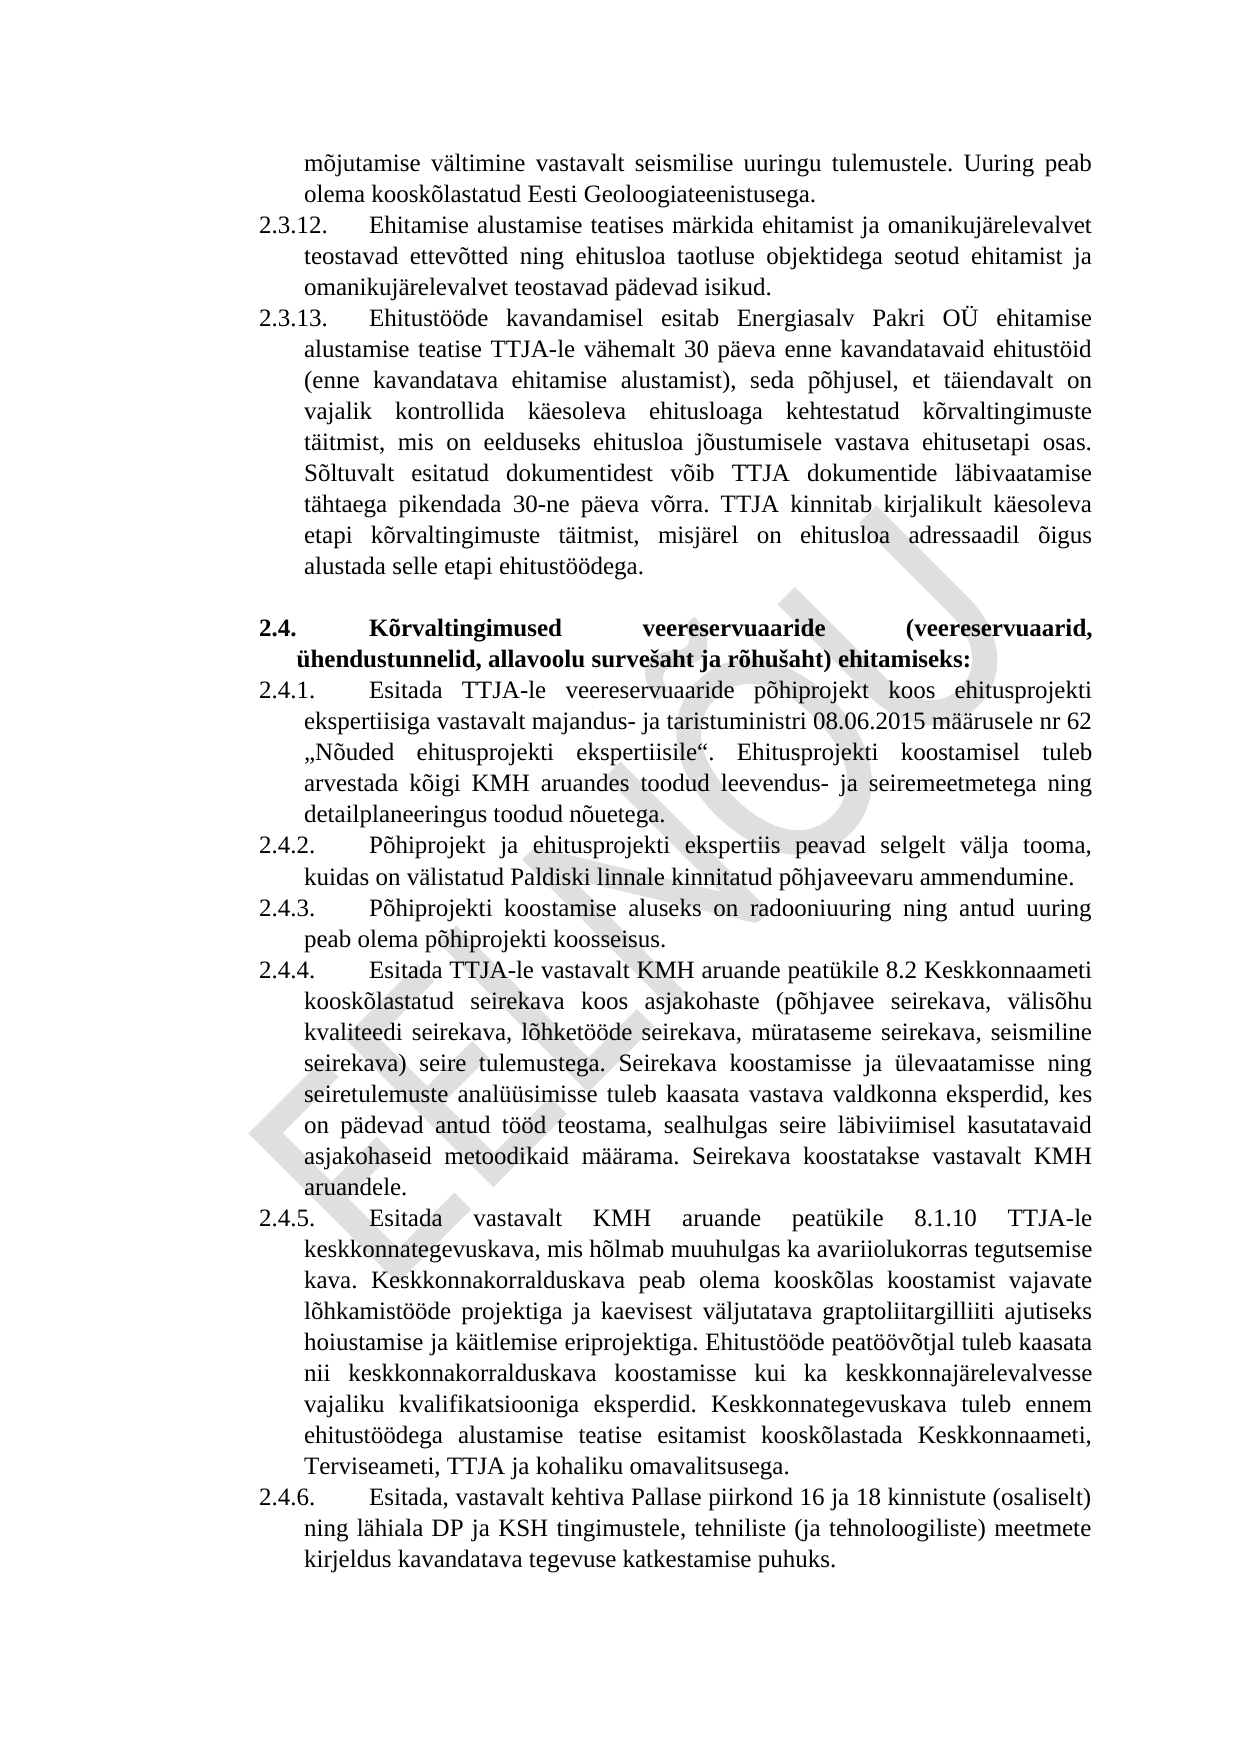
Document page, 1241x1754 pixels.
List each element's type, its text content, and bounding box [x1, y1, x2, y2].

list Ehitamise alustamise teatises märkida ehitamist ja omanikujärelevalvet teostavad ettevõtted ning ehitusloa taotluse objektidega seotud ehitamist ja omanikujärelevalvet teostavad pädevad isikud. [259, 210, 1093, 301]
list Põhiprojekti koostamise aluseks on radooniuuring ning antud uuring peab olema põhiprojekti koosseisus. [259, 893, 1093, 952]
list Kõrvaltingimused veereservuaaride (veereservuaarid, ühendustunnelid, allavoolu survešaht ja rõhušaht) ehitamiseks: [259, 613, 1093, 673]
list Esitada vastavalt KMH aruande peatükile 8.1.10 TTJA-le keskkonnategevuskava, mis hõlmab muuhulgas ka avariiolukorras tegutsemise kava. Keskkonnakorralduskava peab olema kooskõlas koostamist vajavate lõhkamistööde projektiga ja kaevisest väljutatava graptoliitargilliiti ajutiseks hoiustamise ja käitlemise eriprojektiga. Ehitustööde peatöövõtjal tuleb kaasata nii keskkonnakorralduskava koostamisse kui ka keskkonnajärelevalvesse vajaliku kvalifikatsiooniga eksperdid. Keskkonnategevuskava tuleb ennem ehitustöödega alustamise teatise esitamist kooskõlastada Keskkonnaameti, Terviseameti, TTJA ja kohaliku omavalitsusega. [259, 1203, 1093, 1480]
list Põhiprojekt ja ehitusprojekti ekspertiis peavad selgelt välja tooma, kuidas on välistatud Paldiski linnale kinnitatud põhjaveevaru ammendumine. [259, 831, 1093, 890]
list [259, 148, 1093, 207]
list Ehitustööde kavandamisel esitab Energiasalv Pakri OÜ ehitamise alustamise teatise TTJA-le vähemalt 30 päeva enne kavandatavaid ehitustöid (enne kavandatava ehitamise alustamist), seda põhjusel, et täiendavalt on vajalik kontrollida käesoleva ehitusloaga kehtestatud kõrvaltingimuste täitmist, mis on eelduseks ehitusloa jõustumisele vastava ehitusetapi osas. Sõltuvalt esitatud dokumentidest võib TTJA dokumentide läbivaatamise tähtaega pikendada 30-ne päeva võrra. TTJA kinnitab kirjalikult käesoleva etapi kõrvaltingimuste täitmist, misjärel on ehitusloa adressaadil õigus alustada selle etapi ehitustöödega. [259, 303, 1093, 580]
list Esitada, vastavalt kehtiva Pallase piirkond 16 ja 18 kinnistute (osaliselt) ning lähiala DP ja KSH tingimustele, tehniliste (ja tehnoloogiliste) meetmete kirjeldus kavandatava tegevuse katkestamise puhuks. [259, 1482, 1093, 1573]
list Esitada TTJA-le vastavalt KMH aruande peatükile 8.2 Keskkonnaameti kooskõlastatud seirekava koos asjakohaste (põhjavee seirekava, välisõhu kvaliteedi seirekava, lõhketööde seirekava, mürataseme seirekava, seismiline seirekava) seire tulemustega. Seirekava koostamisse ja ülevaatamisse ning seiretulemuste analüüsimisse tuleb kaasata vastava valdkonna eksperdid, kes on pädevad antud tööd teostama, sealhulgas seire läbiviimisel kasutatavaid asjakohaseid metoodikaid määrama. Seirekava koostatakse vastavalt KMH aruandele. [259, 955, 1093, 1201]
list Esitada TTJA-le veereservuaaride põhiprojekt koos ehitusprojekti ekspertiisiga vastavalt majandus- ja taristuministri 08.06.2015 määrusele nr 62 „Nõuded ehitusprojekti ekspertiisile“. Ehitusprojekti koostamisel tuleb arvestada kõigi KMH aruandes toodud leevendus- ja seiremeetmetega ning detailplaneeringus toodud nõuetega. [259, 675, 1093, 828]
